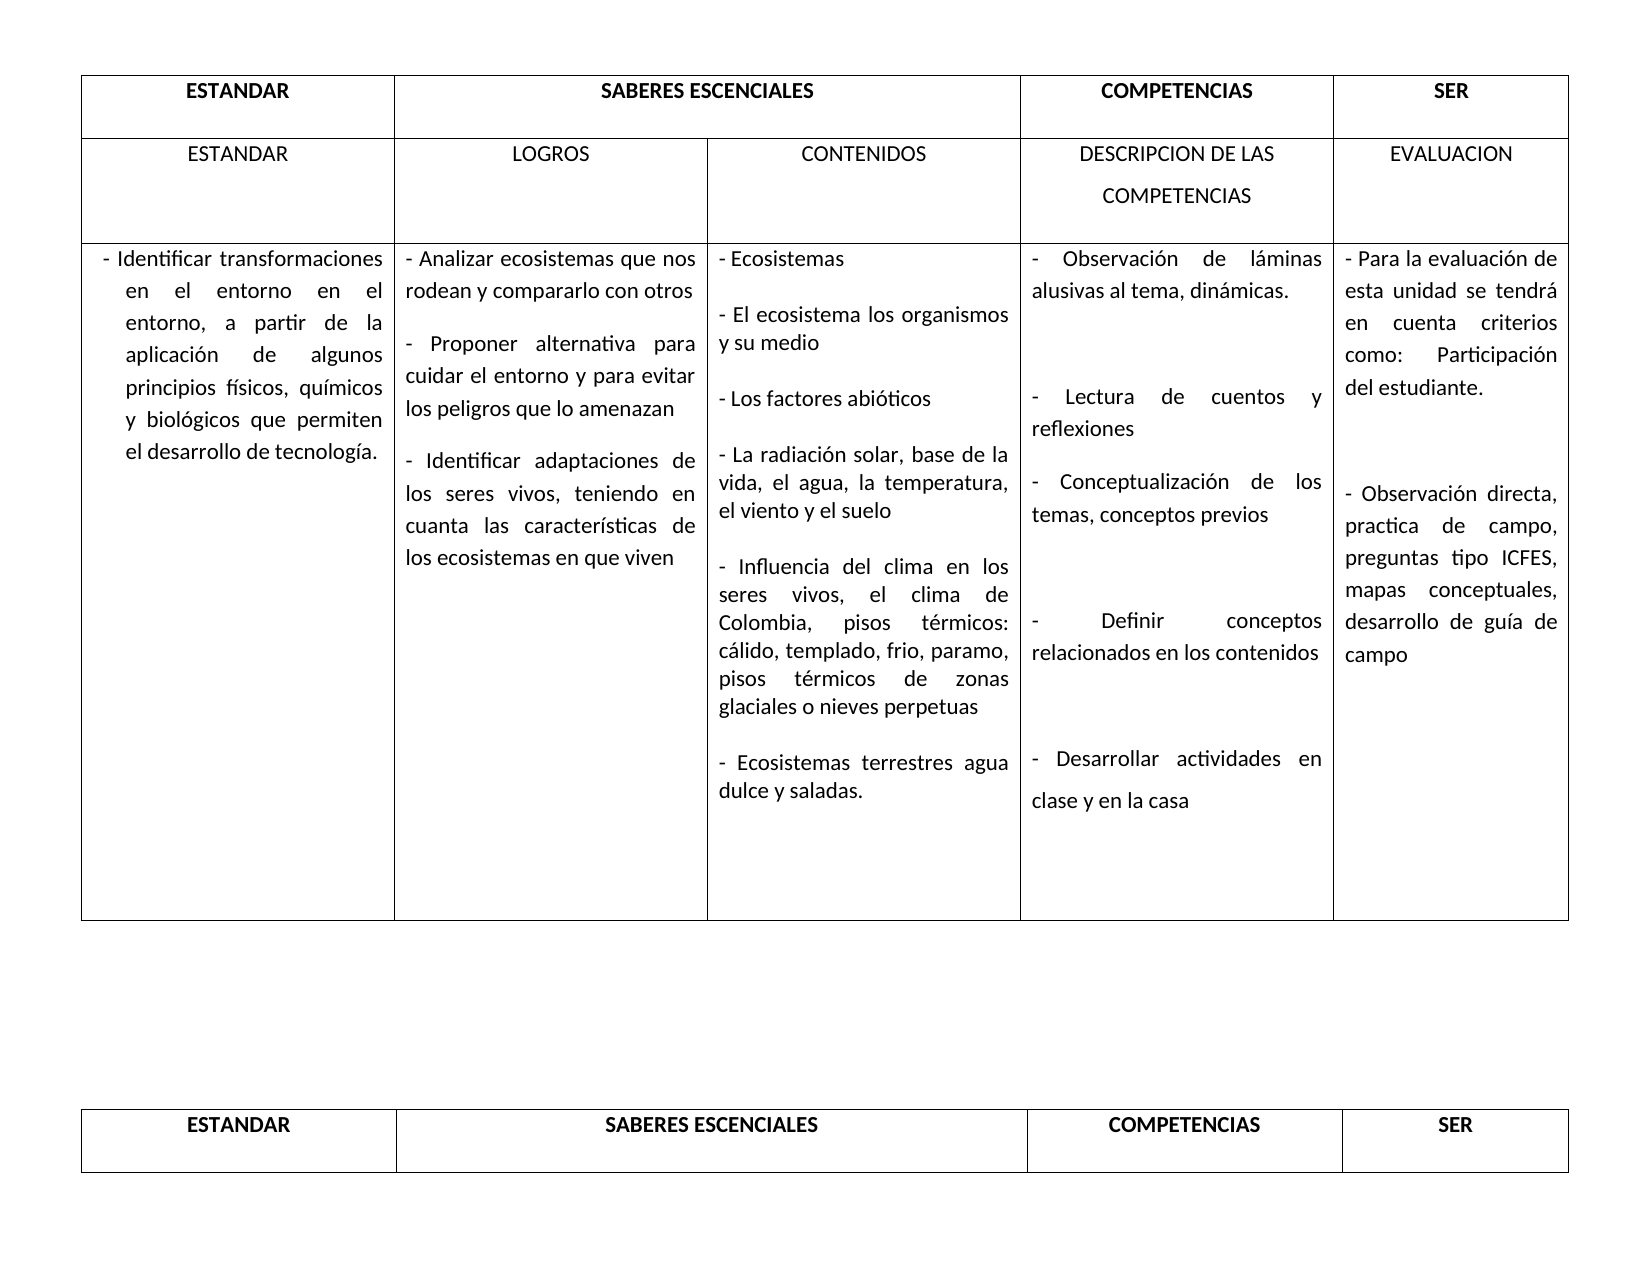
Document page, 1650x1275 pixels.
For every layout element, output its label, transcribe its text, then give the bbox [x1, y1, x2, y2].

table_cell CONTENIDOS [708, 139, 1020, 243]
table_cell DESCRIPCION DE LAS COMPETENCIAS [1021, 139, 1333, 243]
table_header COMPETENCIAS [1028, 1110, 1342, 1172]
table_header ESTANDAR [82, 76, 394, 138]
table_cell LOGROS [395, 139, 707, 243]
table_cell EVALUACION [1334, 139, 1568, 243]
table_cell ESTANDAR [82, 139, 394, 243]
table_header COMPETENCIAS [1021, 76, 1333, 138]
table_header SER [1334, 76, 1568, 138]
table_cell - Ecosistemas - El ecosistema los organismos y su medio - Los factores abióticos - La radiación solar, base de la vida, el agua, la temperatura, el viento y el suelo - Influencia del clima en los seres vivos, el clima de Colombia, pisos térmicos: cálido, templado, frio, paramo, pisos térmicos de zonas glaciales o nieves perpetuas - Ecosistemas terrestres agua dulce y saladas. [708, 244, 1020, 919]
table_cell - Analizar ecosistemas que nos rodean y compararlo con otros - Proponer alternativa para cuidar el entorno y para evitar los peligros que lo amenazan - Identificar adaptaciones de los seres vivos, teniendo en cuanta las características de los ecosistemas en que viven [395, 244, 707, 919]
table_header SABERES ESCENCIALES [395, 76, 1020, 138]
table_header SER [1343, 1110, 1568, 1172]
table_cell - Identificar transformaciones en el entorno en el entorno, a partir de la aplicación de algunos principios físicos, químicos y biológicos que permiten el desarrollo de tecnología. [82, 244, 394, 919]
table_header SABERES ESCENCIALES [397, 1110, 1027, 1172]
table_header ESTANDAR [82, 1110, 396, 1172]
